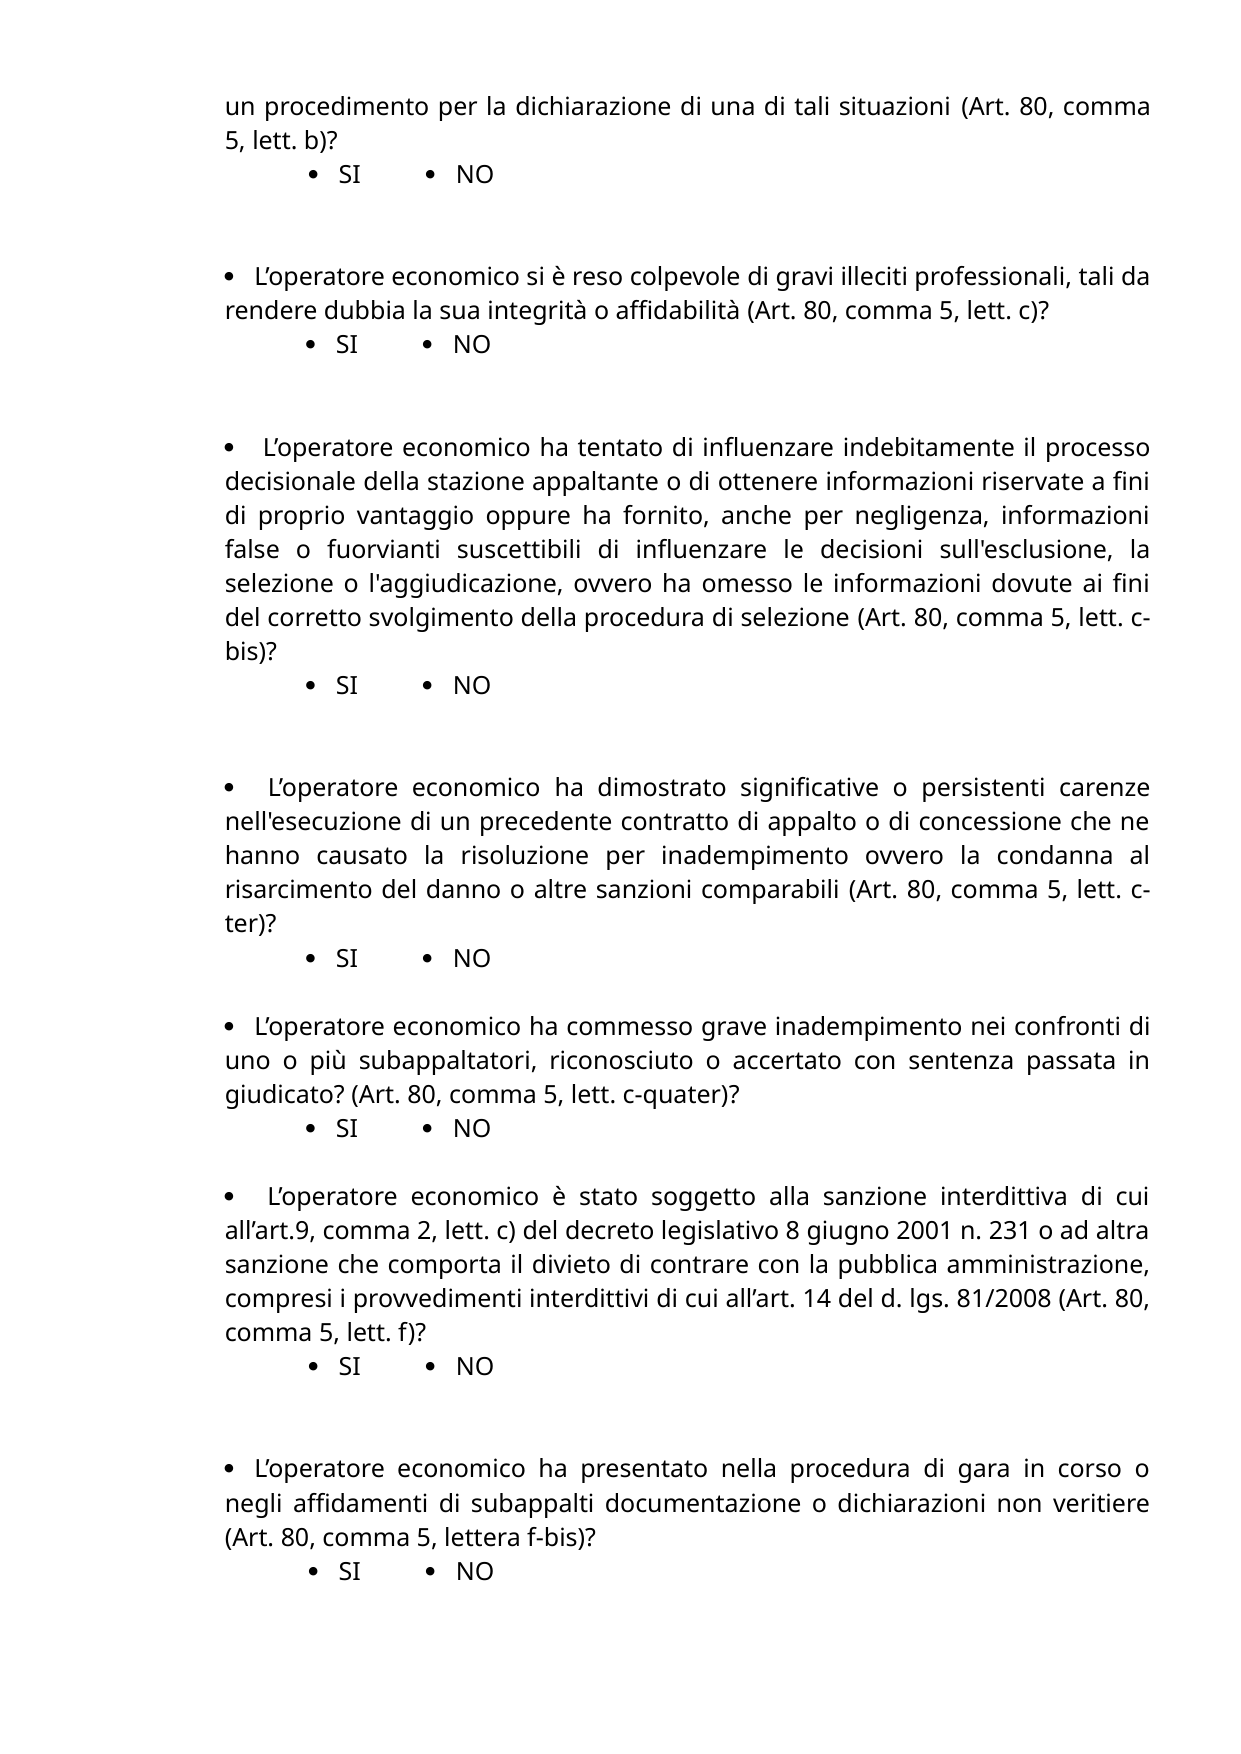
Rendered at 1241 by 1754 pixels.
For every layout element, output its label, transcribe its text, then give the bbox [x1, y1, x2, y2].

list L’operatore economico si è reso colpevole di gravi illeciti professionali, tali da rendere dubbia la sua integrità o affidabilità (Art. 80, comma 5, lett. c)? [224, 259, 1151, 327]
list L’operatore economico è stato soggetto alla sanzione interdittiva di cui all’art.9, comma 2, lett. c) del decreto legislativo 8 giugno 2001 n. 231 o ad altra sanzione che comporta il divieto di contrare con la pubblica amministrazione, compresi i provvedimenti interdittivi di cui all’art. 14 del d. lgs. 81/2008 (Art. 80, comma 5, lett. f)? [224, 1179, 1151, 1349]
list L’operatore economico ha presentato nella procedura di gara in corso o negli affidamenti di subappalti documentazione o dichiarazioni non veritiere (Art. 80, comma 5, lettera f-bis)? [224, 1451, 1151, 1553]
text SI NO [224, 1349, 1151, 1383]
list L’operatore economico ha commesso grave inadempimento nei confronti di uno o più subappaltatori, riconosciuto o accertato con sentenza passata in giudicato? (Art. 80, comma 5, lett. c-quater)? [224, 1008, 1151, 1111]
text SI NO [224, 1553, 1151, 1587]
text SI NO [224, 157, 1151, 191]
text SI NO [222, 1111, 1151, 1144]
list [224, 89, 1151, 157]
list L’operatore economico ha tentato di influenzare indebitamente il processo decisionale della stazione appaltante o di ottenere informazioni riservate a fini di proprio vantaggio oppure ha fornito, anche per negligenza, informazioni false o fuorvianti suscettibili di influenzare le decisioni sull'esclusione, la selezione o l'aggiudicazione, ovvero ha omesso le informazioni dovute ai fini del corretto svolgimento della procedura di selezione (Art. 80, comma 5, lett. c-bis)? [224, 429, 1151, 668]
text SI NO [222, 668, 1151, 702]
text SI NO [222, 327, 1151, 361]
text SI NO [222, 940, 1151, 974]
list L’operatore economico ha dimostrato significative o persistenti carenze nell'esecuzione di un precedente contratto di appalto o di concessione che ne hanno causato la risoluzione per inadempimento ovvero la condanna al risarcimento del danno o altre sanzioni comparabili (Art. 80, comma 5, lett. c-ter)? [224, 770, 1151, 940]
